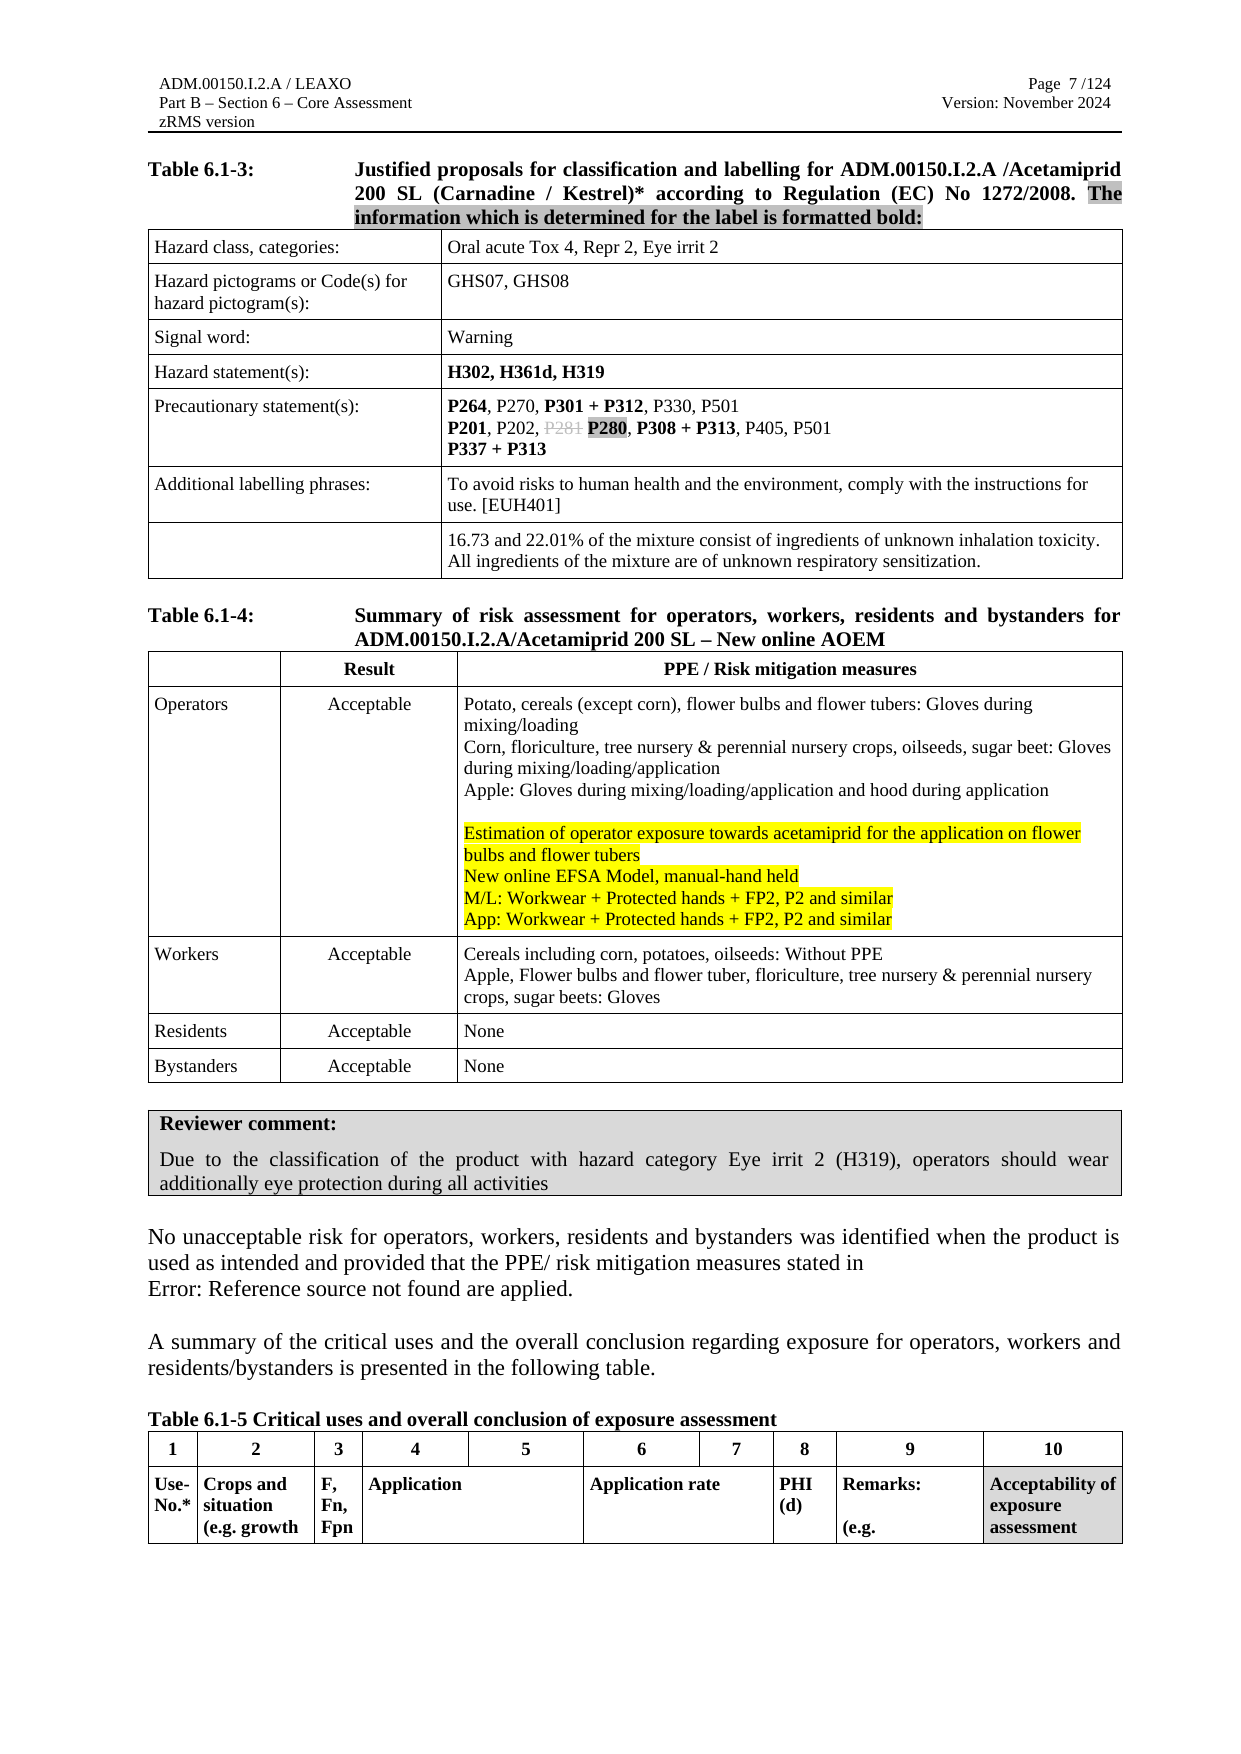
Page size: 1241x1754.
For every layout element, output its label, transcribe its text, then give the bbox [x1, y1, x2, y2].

table_header 7 [700, 1432, 773, 1466]
table_cell 16.73 and 22.01% of the mixture consist of ingredients of unknown inhalation toxicity. All ingredients of the mixture are of unknown respiratory sensitization. [442, 523, 1122, 578]
text Table 6.1-4 are applied. [148, 1275, 1122, 1302]
table_header Oral acute Tox 4, Repr 2, Eye irrit 2 [442, 230, 1122, 263]
table_cell Precautionary statement(s): [149, 389, 441, 466]
table_cell Hazard pictograms or Code(s) for hazard pictogram(s): [149, 264, 441, 319]
table_cell Acceptable [281, 1014, 457, 1048]
table_cell PHI (d) [774, 1467, 836, 1543]
table_cell F, Fn, Fpn G, Gn, Gpn or I ** [315, 1467, 362, 1543]
table_cell [149, 523, 441, 578]
table_header 9 [837, 1432, 983, 1466]
text Table 6.1-4: Summary of risk assessment for operators, workers, residents and bystanders for ADM.00150.I.2.A/Acetamiprid 200 SL – New online AOEM [148, 603, 1122, 651]
table_header 1 [149, 1432, 197, 1466]
table_cell Workers [149, 937, 280, 1013]
table_cell Hazard statement(s): [149, 355, 441, 388]
text Table 6.1-5 Critical uses and overall conclusion of exposure assessment [148, 1407, 1122, 1431]
table_cell Acceptable [281, 937, 457, 1013]
table_header Result [281, 652, 457, 686]
table_cell Additional labelling phrases: [149, 467, 441, 522]
table_header 10 [984, 1432, 1122, 1466]
table_cell Warning [442, 320, 1122, 354]
table_cell Application [363, 1467, 583, 1543]
table_header 3 [315, 1432, 362, 1466]
table_header 5 [469, 1432, 583, 1466]
text Table 6.1-3: Justified proposals for classification and labelling for ADM.00150.I.2.A /Acetamiprid 200 SL (Carnadine / Kestrel)* according to Regulation (EC) No 1272/2008. The information which is determined for the label is formatted bold: [148, 156, 1122, 229]
table_header 8 [774, 1432, 836, 1466]
table_cell Application rate [584, 1467, 773, 1543]
table_cell Residents [149, 1014, 280, 1048]
text No unacceptable risk for operators, workers, residents and bystanders was identified when the product is used as intended and provided that the PPE/ risk mitigation measures stated in [148, 1223, 1122, 1275]
table_cell Use-No.* [149, 1467, 197, 1543]
table_cell Signal word: [149, 320, 441, 354]
table_cell To avoid risks to human health and the environment, comply with the instructions for use. [EUH401] [442, 467, 1122, 522]
table_cell Bystanders [149, 1049, 280, 1082]
table_cell Cereals including corn, potatoes, oilseeds: Without PPE Apple, Flower bulbs and flower tuber, floriculture, tree nursery & perennial nursery crops, sugar beets: Gloves [458, 937, 1122, 1013]
table_header [149, 652, 280, 686]
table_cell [198, 1467, 314, 1543]
table_header Reviewer comment: Due to the classification of the product with hazard category Eye irrit 2 (H319), operators should wear additionally eye protection during all activities [149, 1111, 1121, 1195]
table_header PPE / Risk mitigation measures [458, 652, 1122, 686]
table_cell Acceptable [281, 687, 457, 936]
table_cell Acceptable [281, 1049, 457, 1082]
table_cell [837, 1467, 983, 1543]
table_header 4 [363, 1432, 468, 1466]
table_cell GHS07, GHS08 [442, 264, 1122, 319]
table_cell None [458, 1014, 1122, 1048]
table_cell Potato, cereals (except corn), flower bulbs and flower tubers: Gloves during mixing/loading Corn, floriculture, tree nursery & perennial nursery crops, oilseeds, sugar beet: Gloves during mixing/loading/application Apple: Gloves during mixing/loading/application and hood during application Estimation of operator exposure towards acetamiprid for the application on flower bulbs and flower tubers New online EFSA Model, manual-hand held M/L: Workwear + Protected hands + FP2, P2 and similar App: Workwear + Protected hands + FP2, P2 and similar [458, 687, 1122, 936]
table_cell P264, P270, P301 + P312, P330, P501 P201, P202, P281 P280, P308 + P313, P405, P501 P337 + P313 [442, 389, 1122, 466]
table_cell H302, H361d, H319 [442, 355, 1122, 388]
text A summary of the critical uses and the overall conclusion regarding exposure for operators, workers and residents/bystanders is presented in the following table. [148, 1328, 1122, 1381]
table_cell Acceptability of exposure assessment [984, 1467, 1122, 1543]
table_header 6 [584, 1432, 699, 1466]
table_cell Operators [149, 687, 280, 936]
table_cell None [458, 1049, 1122, 1082]
table_header 2 [198, 1432, 314, 1466]
table_header Hazard class, categories: [149, 230, 441, 263]
